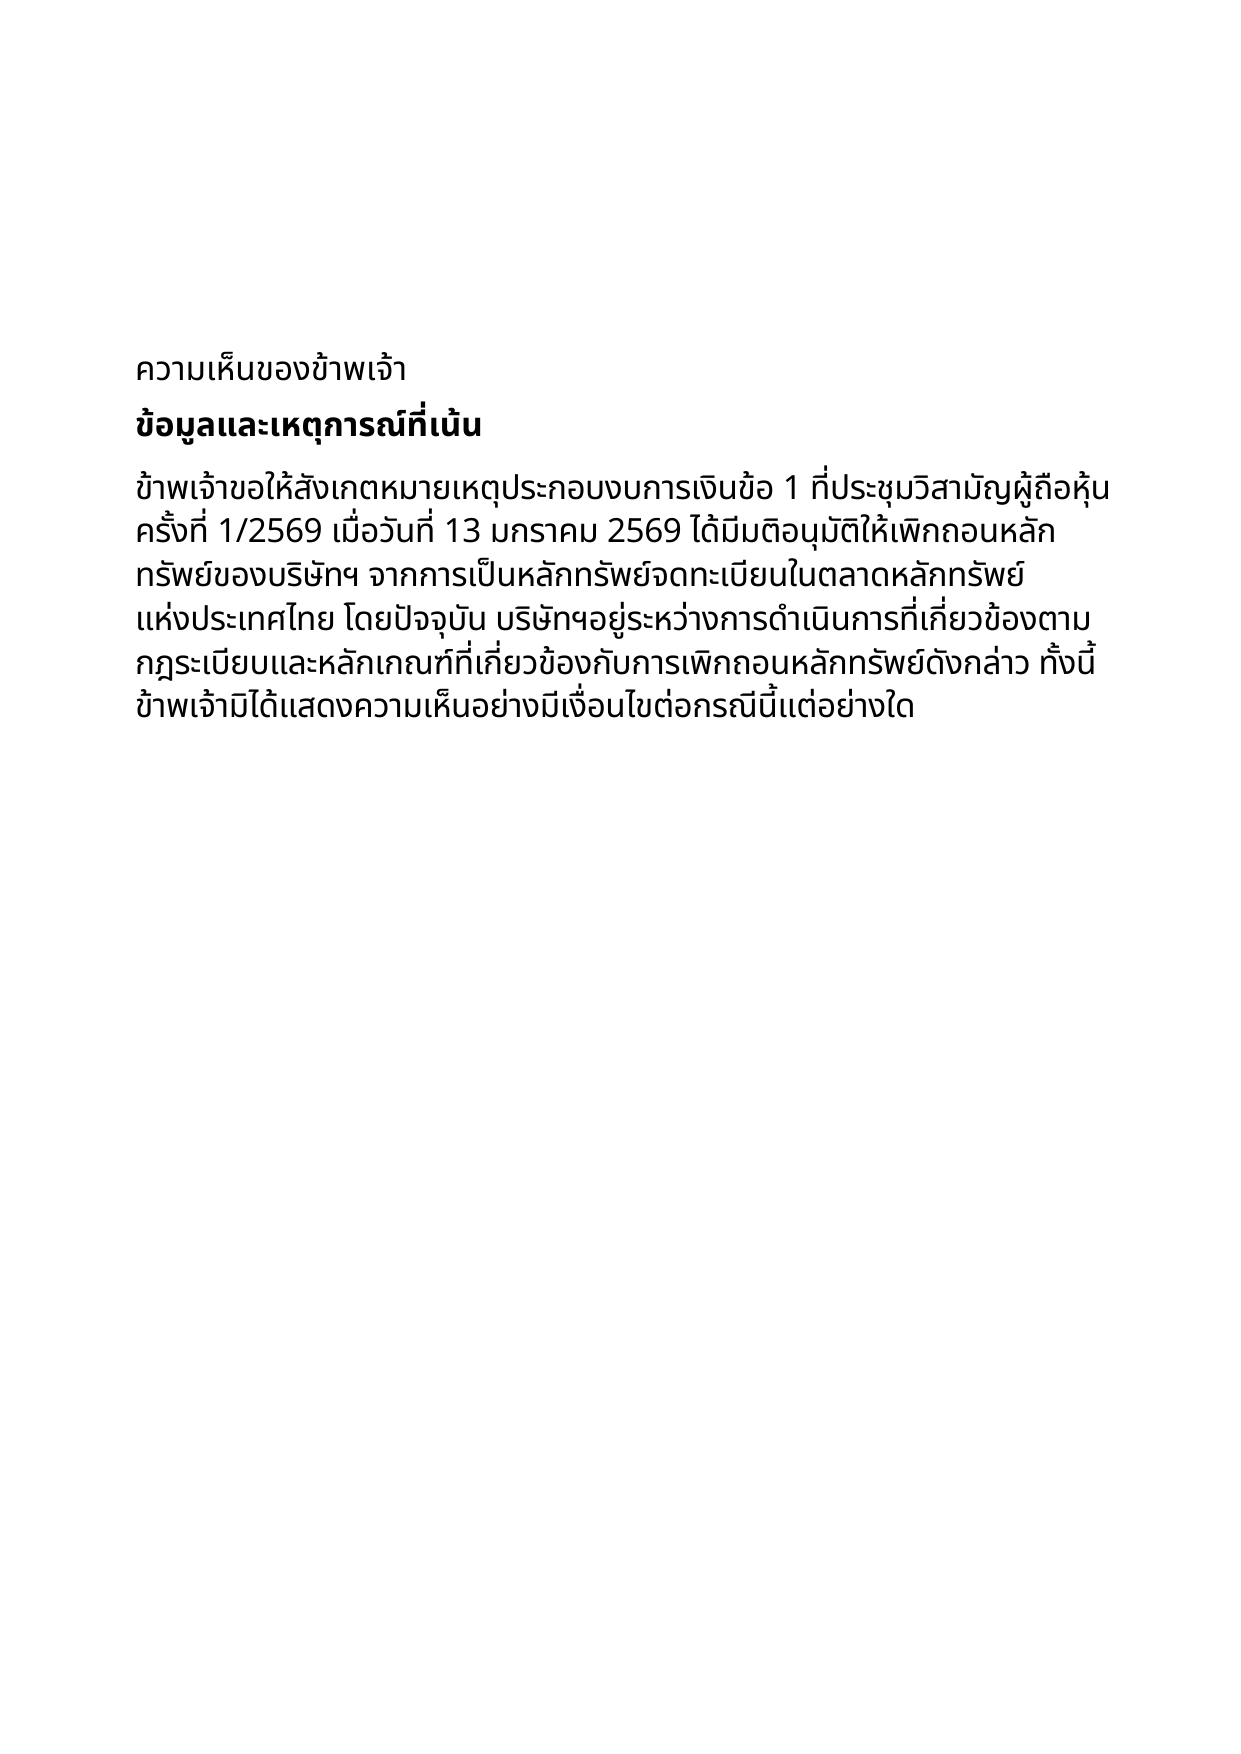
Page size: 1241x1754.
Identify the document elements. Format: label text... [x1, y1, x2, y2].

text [135, 345, 1128, 389]
text ข้าพเจ้าขอให้สังเกตหมายเหตุประกอบงบการเงินข้อ 1 ที่ประชุมวิสามัญผู้ถือหุ้นครั้งที่ 1/2569 เมื่อวันที่ 13 มกราคม 2569 ได้มีมติอนุมัติให้เพิกถอนหลักทรัพย์ของบริษัทฯ จากการเป็นหลักทรัพย์จดทะเบียนในตลาดหลักทรัพย์ แห่งประเทศไทย โดยปัจจุบัน บริษัทฯอยู่ระหว่างการดำเนินการที่เกี่ยวข้องตามกฎระเบียบและหลักเกณฑ์ที่เกี่ยวข้องกับการเพิกถอนหลักทรัพย์ดังกล่าว ทั้งนี้ ข้าพเจ้ามิได้แสดงความเห็นอย่างมีเงื่อนไขต่อกรณีนี้แต่อย่างใด [135, 464, 1128, 727]
text ข้อมูลและเหตุการณ์ที่เน้น [135, 401, 1128, 452]
